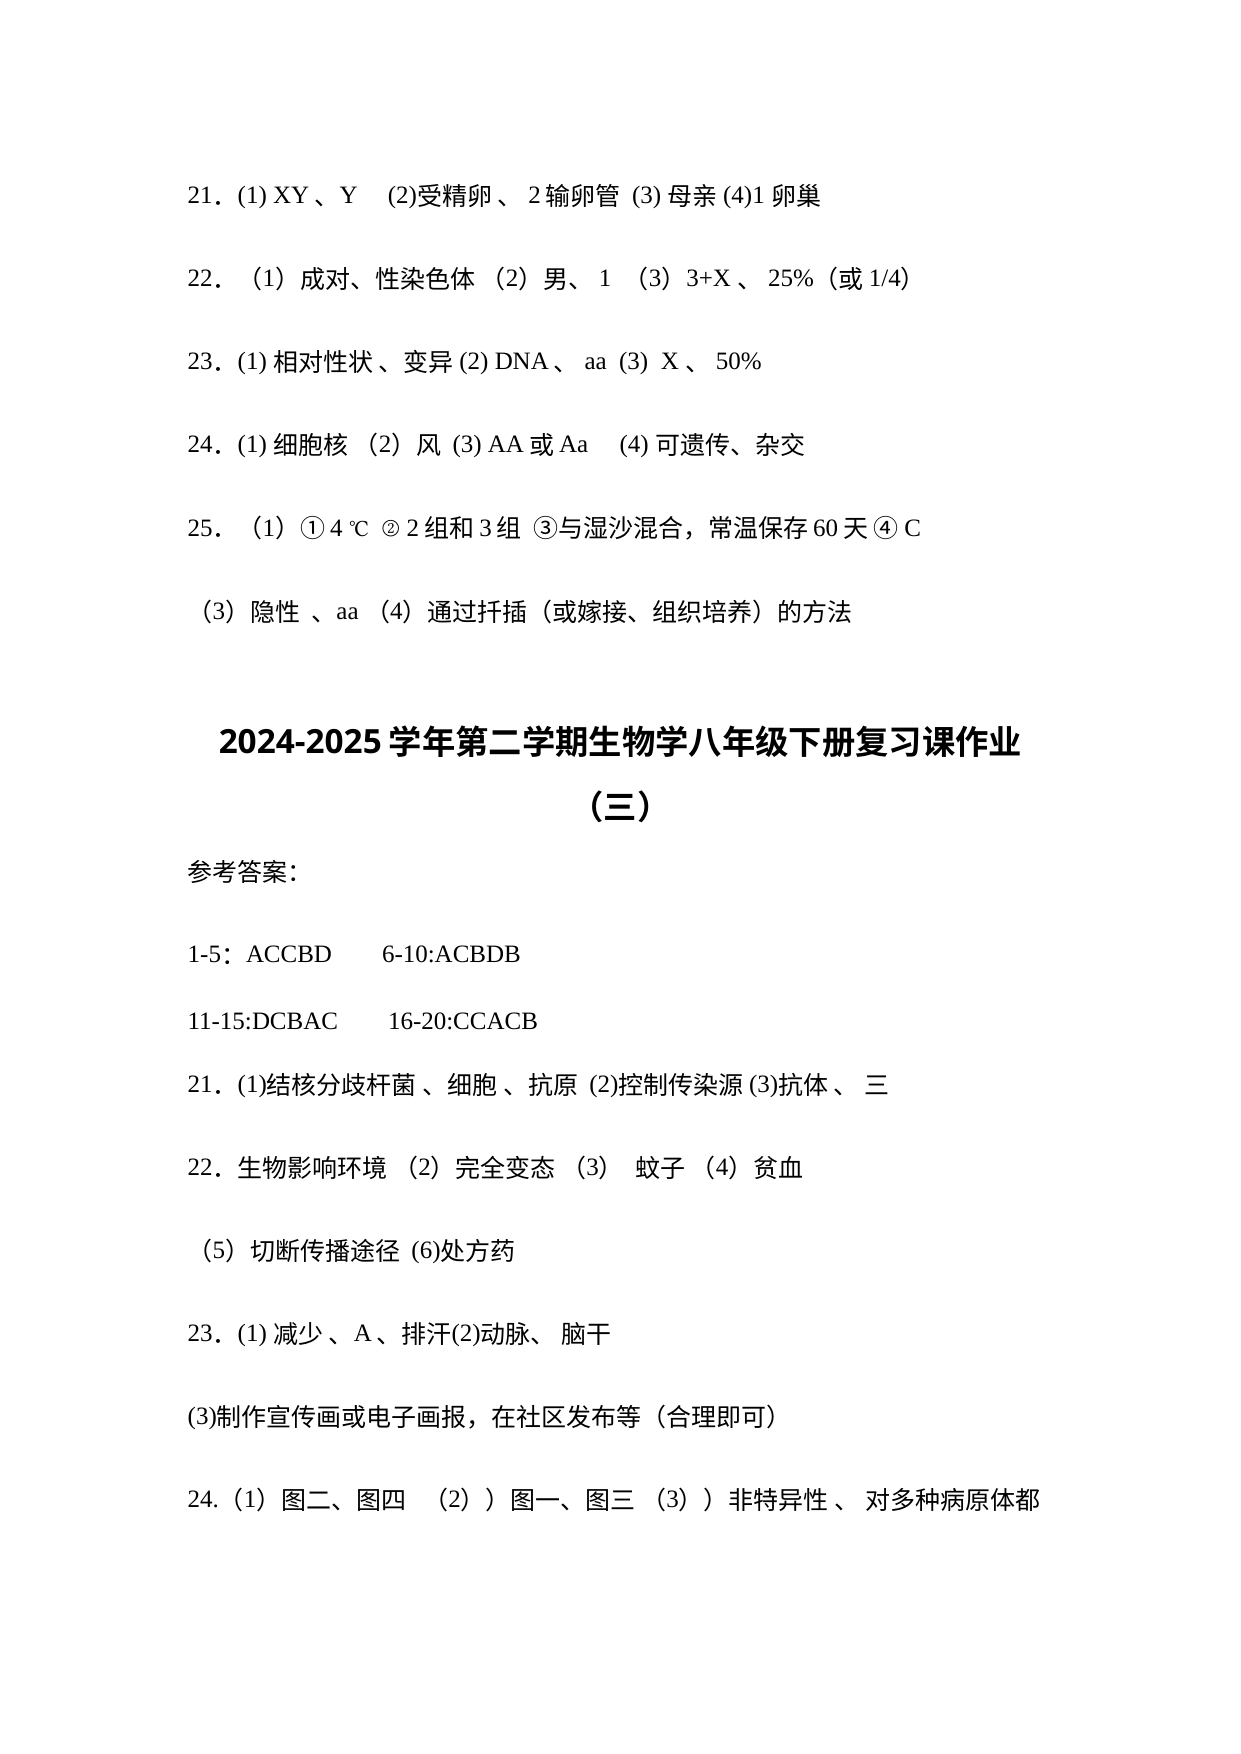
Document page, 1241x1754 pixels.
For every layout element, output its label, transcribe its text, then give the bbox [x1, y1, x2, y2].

text 23．(1) 相对性状 、变异 (2) DNA 、 aa (3) X 、 50% [187, 328, 1053, 393]
text 23．(1) 减少 、A 、排汗(2)动脉、 脑干 [187, 1300, 1053, 1365]
text 11-15:DCBAC 16-20:CCACB [187, 1004, 1053, 1036]
text 21．(1) XY 、Y (2)受精卵 、 2输卵管 (3) 母亲 (4)1 卵巢 [187, 162, 1053, 227]
text 24．(1) 细胞核 （2）风 (3) AA或Aa (4) 可遗传、杂交 [187, 411, 1053, 476]
text (3)制作宣传画或电子画报，在社区发布等（合理即可） [187, 1383, 1053, 1448]
text 21．(1)结核分歧杆菌 、细胞 、抗原 (2)控制传染源 (3)抗体 、 三 [187, 1051, 1053, 1116]
text 25．（1）①4 ℃ ② 2组和3组 ③与湿沙混合，常温保存60天 ④ C [187, 494, 1053, 559]
text 2024-2025学年第二学期生物学八年级下册复习课作业（三） [187, 708, 1053, 838]
text 参考答案： [187, 838, 1053, 903]
text 22．（1）成对、性染色体 （2）男、 1 （3）3+X 、 25%（或1/4） [187, 245, 1053, 310]
text 1-5：ACCBD 6-10:ACBDB [187, 921, 1053, 986]
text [187, 1466, 1053, 1531]
text （5）切断传播途径 (6)处方药 [187, 1217, 1053, 1282]
text （3）隐性 、aa （4）通过扦插（或嫁接、组织培养）的方法 [187, 578, 1053, 643]
text 22．生物影响环境 （2）完全变态 （3） 蚊子 （4）贫血 [187, 1134, 1053, 1199]
